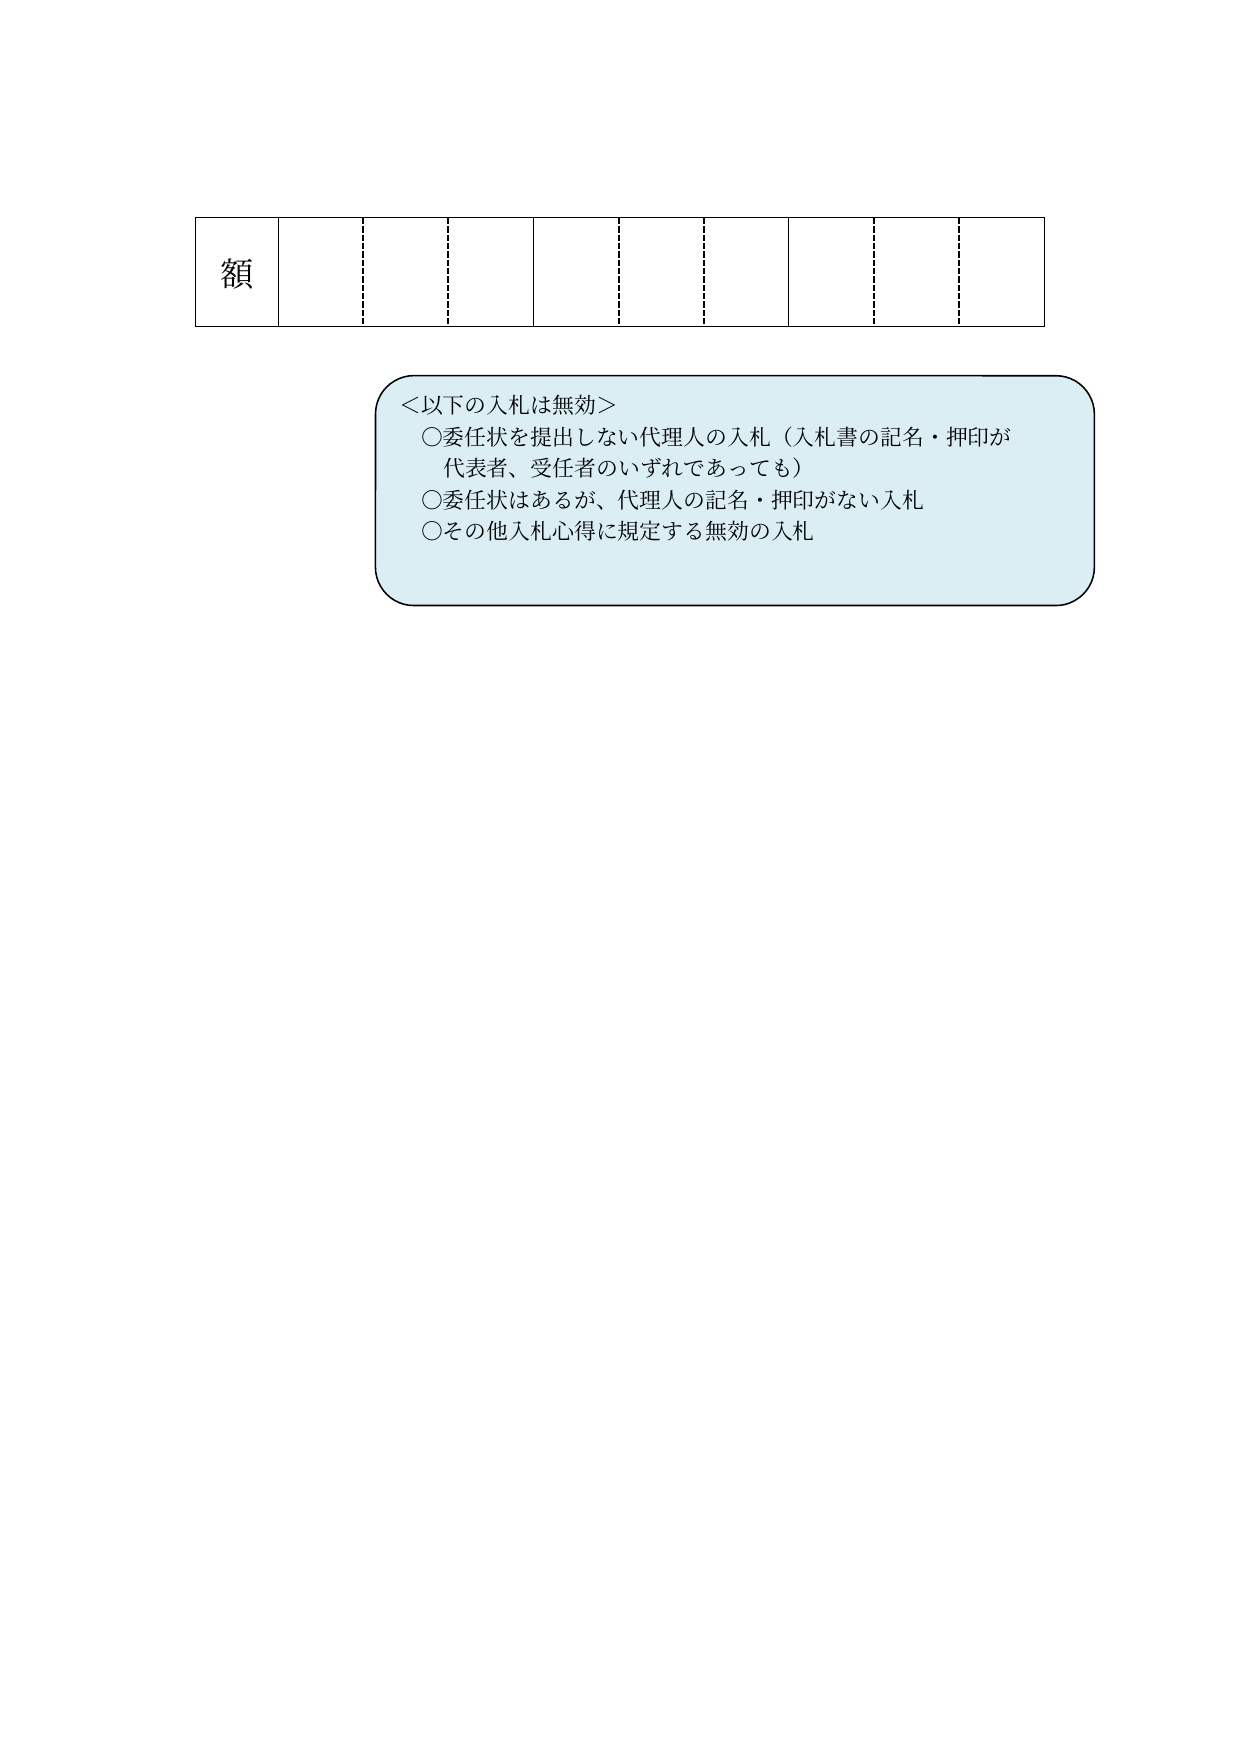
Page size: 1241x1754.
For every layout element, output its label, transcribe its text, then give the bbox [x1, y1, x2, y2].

table_cell [534, 218, 618, 326]
table_cell [704, 218, 788, 326]
table_cell [789, 218, 874, 326]
table_cell [959, 218, 1044, 326]
table_header 金額 [196, 218, 278, 326]
table_cell [874, 218, 959, 326]
table_cell [619, 218, 704, 326]
table_cell [448, 218, 533, 326]
table_cell [363, 218, 448, 326]
table_cell [279, 218, 363, 326]
